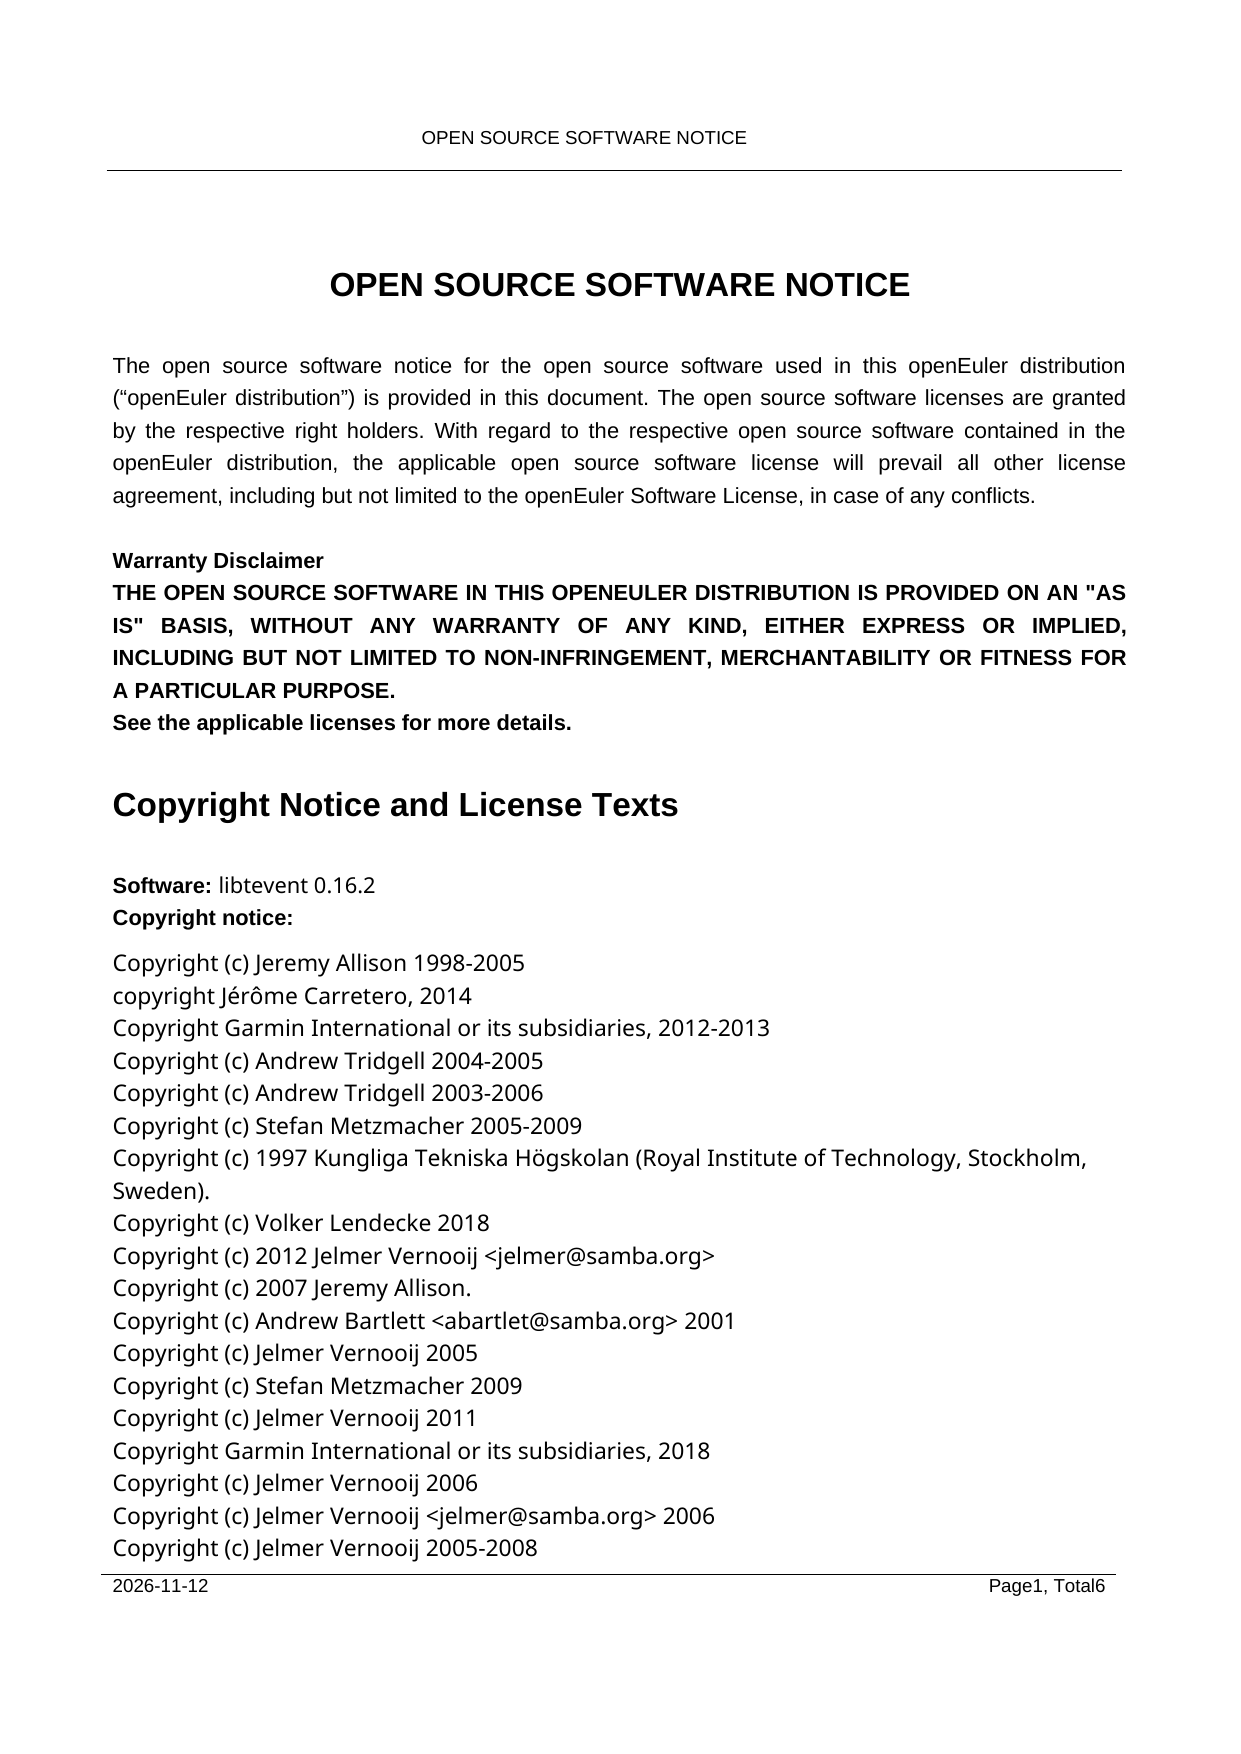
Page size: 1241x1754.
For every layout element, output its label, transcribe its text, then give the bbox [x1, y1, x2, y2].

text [112, 947, 1128, 1564]
text OPEN SOURCE SOFTWARE NOTICE [112, 251, 1128, 316]
text Warranty Disclaimer [112, 544, 1128, 576]
text Copyright Notice and License Texts [112, 771, 1128, 836]
text The open source software notice for the open source software used in this openEuler distribution (“openEuler distribution”) is provided in this document. The open source software licenses are granted by the respective right holders. With regard to the respective open source software contained in the openEuler distribution, the applicable open source software license will prevail all other license agreement, including but not limited to the openEuler Software License, in case of any conflicts. [112, 349, 1128, 511]
title Software: libtevent 0.16.2 [112, 869, 1128, 901]
text THE OPEN SOURCE SOFTWARE IN THIS OPENEULER DISTRIBUTION IS PROVIDED ON AN "AS IS" BASIS, WITHOUT ANY WARRANTY OF ANY KIND, EITHER EXPRESS OR IMPLIED, INCLUDING BUT NOT LIMITED TO NON-INFRINGEMENT, MERCHANTABILITY OR FITNESS FOR A PARTICULAR PURPOSE. See the applicable licenses for more details. [112, 576, 1128, 739]
text Copyright notice: [112, 901, 1128, 934]
